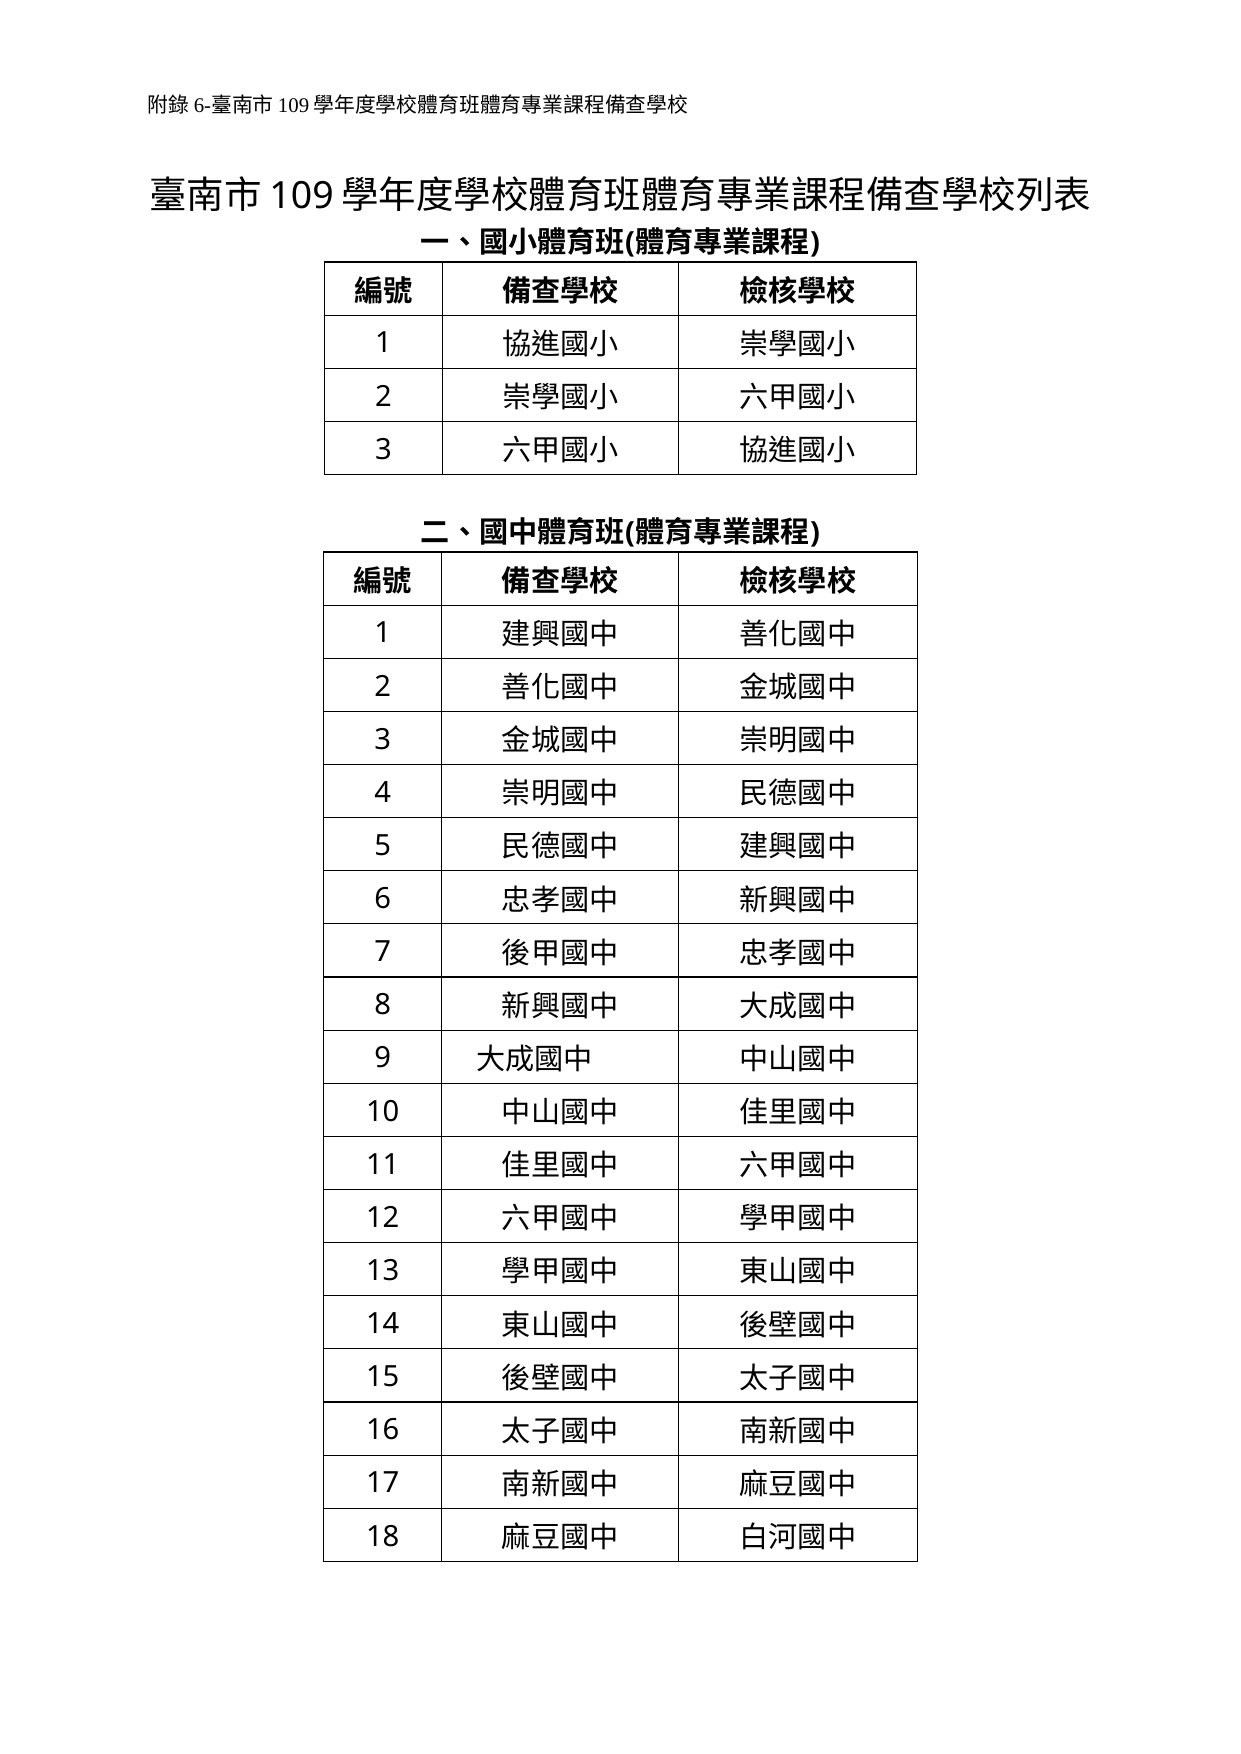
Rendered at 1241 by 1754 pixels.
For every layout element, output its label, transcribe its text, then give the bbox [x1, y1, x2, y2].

table_cell 1 [324, 606, 441, 658]
table_cell 5 [324, 818, 441, 870]
table_header 檢核學校 [679, 263, 916, 314]
table_cell 17 [324, 1456, 441, 1508]
table_cell 13 [324, 1243, 441, 1295]
table_cell 崇明國中 [679, 712, 917, 764]
text 一、國小體育班(體育專業課程) [148, 219, 1092, 261]
table_cell 建興國中 [442, 606, 678, 658]
table_cell 東山國中 [679, 1243, 917, 1295]
table_cell 太子國中 [442, 1403, 678, 1454]
table_cell 善化國中 [679, 606, 917, 658]
table_cell 大成國中 [679, 978, 917, 1029]
table_cell 4 [324, 765, 441, 817]
table_cell 南新國中 [679, 1403, 917, 1454]
table_cell 11 [324, 1137, 441, 1189]
table_cell 6 [324, 871, 441, 923]
table_cell 學甲國中 [679, 1190, 917, 1242]
text 臺南市109學年度學校體育班體育專業課程備查學校列表 [148, 164, 1092, 219]
table_cell 麻豆國中 [442, 1509, 678, 1561]
table_cell 六甲國中 [679, 1137, 917, 1189]
table_header 編號 [324, 553, 441, 604]
table_cell 金城國中 [442, 712, 678, 764]
table_cell 忠孝國中 [679, 924, 917, 976]
table_cell 忠孝國中 [442, 871, 678, 923]
table_cell 10 [324, 1084, 441, 1136]
table_cell 12 [324, 1190, 441, 1242]
table_cell 崇學國小 [679, 316, 916, 368]
table_cell 後壁國中 [679, 1296, 917, 1348]
table_cell 六甲國中 [442, 1190, 678, 1242]
table_cell 崇明國中 [442, 765, 678, 817]
table_cell 大成國中 [442, 1031, 678, 1083]
table_cell 崇學國小 [443, 369, 678, 421]
table_cell 1 [325, 316, 442, 368]
table_header 備查學校 [443, 263, 678, 314]
table_cell 佳里國中 [442, 1137, 678, 1189]
text 二、國中體育班(體育專業課程) [148, 509, 1092, 551]
table_cell 18 [324, 1509, 441, 1561]
table_cell 建興國中 [679, 818, 917, 870]
table_cell 民德國中 [442, 818, 678, 870]
table_cell 7 [324, 924, 441, 976]
table_cell 新興國中 [679, 871, 917, 923]
table_cell 六甲國小 [443, 422, 678, 474]
table_cell 中山國中 [442, 1084, 678, 1136]
table_cell 3 [324, 712, 441, 764]
table_cell 麻豆國中 [679, 1456, 917, 1508]
table_cell 協進國小 [679, 422, 916, 474]
table_cell 15 [324, 1349, 441, 1401]
table_cell 金城國中 [679, 659, 917, 711]
table_cell 善化國中 [442, 659, 678, 711]
table_header 檢核學校 [679, 553, 917, 604]
table_cell 白河國中 [679, 1509, 917, 1561]
table_cell 後壁國中 [442, 1349, 678, 1401]
table_header 備查學校 [442, 553, 678, 604]
table_cell 8 [324, 978, 441, 1029]
table_header 編號 [325, 263, 442, 314]
table_cell 2 [324, 659, 441, 711]
table_cell 佳里國中 [679, 1084, 917, 1136]
table_cell 3 [325, 422, 442, 474]
table_cell 新興國中 [442, 978, 678, 1029]
table_cell 南新國中 [442, 1456, 678, 1508]
table_cell 中山國中 [679, 1031, 917, 1083]
table_cell 學甲國中 [442, 1243, 678, 1295]
table_cell 14 [324, 1296, 441, 1348]
table_cell 太子國中 [679, 1349, 917, 1401]
table_cell 後甲國中 [442, 924, 678, 976]
table_cell 16 [324, 1403, 441, 1454]
table_cell 協進國小 [443, 316, 678, 368]
table_cell 六甲國小 [679, 369, 916, 421]
table_cell 民德國中 [679, 765, 917, 817]
table_cell 2 [325, 369, 442, 421]
table_cell 9 [324, 1031, 441, 1083]
table_cell 東山國中 [442, 1296, 678, 1348]
